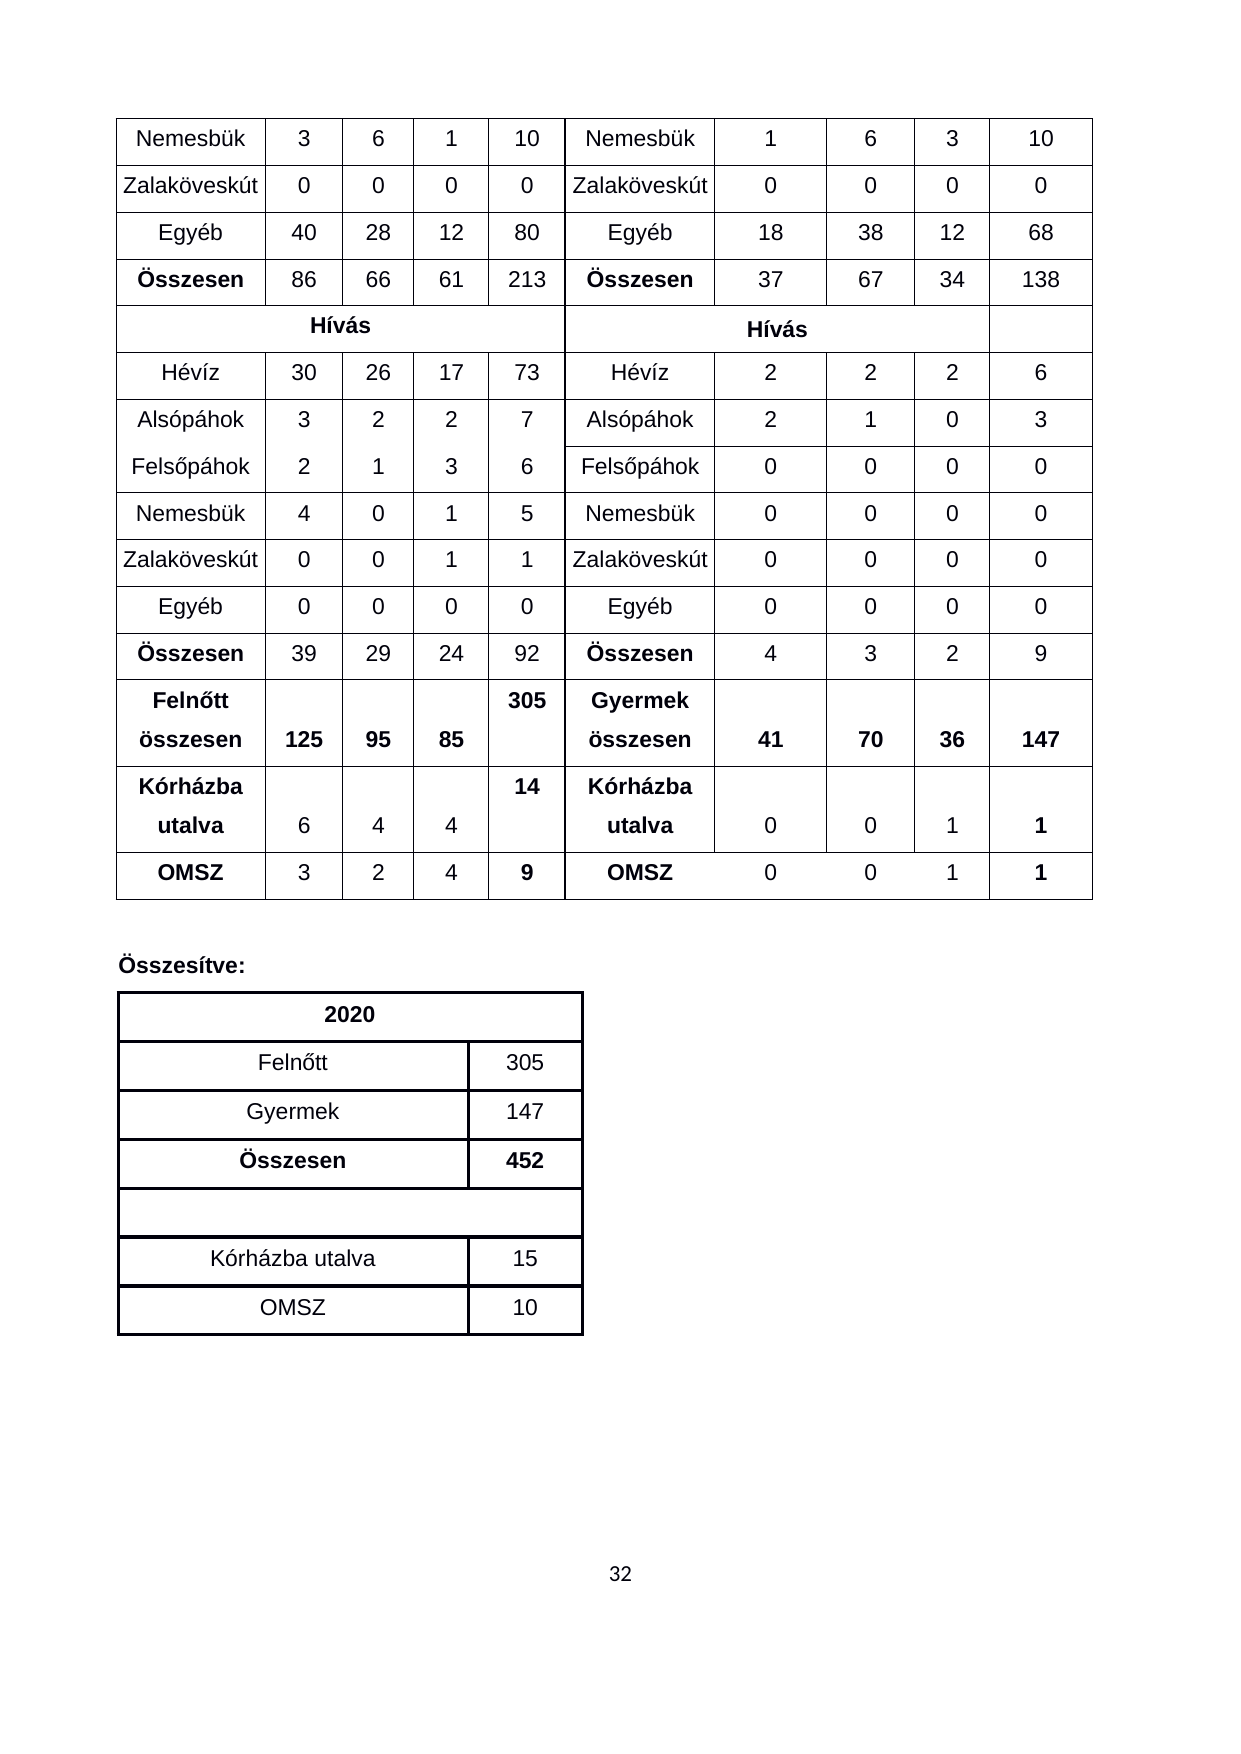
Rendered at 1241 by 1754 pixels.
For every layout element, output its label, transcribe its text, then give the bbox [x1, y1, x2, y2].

table_cell 0 [990, 540, 1092, 586]
table_cell 40 [266, 213, 342, 258]
table_cell 0 [414, 587, 488, 633]
table_cell 0 [915, 587, 989, 633]
table_cell 1 [715, 119, 826, 165]
table_cell Összesen [566, 634, 714, 679]
table_cell 6 [990, 353, 1092, 399]
table_header 2020 [120, 994, 581, 1040]
table_cell 68 [990, 213, 1092, 258]
table_cell 0 [827, 540, 914, 586]
table_cell 18 [715, 213, 826, 258]
table_cell 6 [489, 446, 564, 492]
table_cell 95 [343, 680, 413, 766]
table_cell 14 [489, 767, 564, 852]
table_cell 4 [715, 634, 826, 679]
table_cell 38 [827, 213, 914, 258]
table_cell 92 [489, 634, 564, 679]
table_cell Egyéb [566, 213, 714, 258]
table_cell 0 [915, 400, 989, 446]
table_cell 1 [990, 853, 1092, 899]
table_cell 147 [990, 680, 1092, 766]
table_cell 28 [343, 213, 413, 258]
text Összesítve: [118, 952, 1122, 978]
table_cell 12 [915, 213, 989, 258]
table_cell Zalaköveskút [117, 166, 265, 212]
table_cell Hívás [117, 306, 564, 352]
table_cell Nemesbük [566, 493, 714, 539]
table_cell 70 [827, 680, 914, 766]
table_cell Felsőpáhok [117, 446, 265, 492]
table_cell 6 [343, 119, 413, 165]
table_cell 1 [414, 119, 488, 165]
table_cell 0 [915, 540, 989, 586]
table_cell 0 [343, 587, 413, 633]
table_cell 30 [266, 353, 342, 399]
table_cell 5 [489, 493, 564, 539]
table_cell Egyéb [117, 587, 265, 633]
table_cell Hévíz [566, 353, 714, 399]
table_cell 24 [414, 634, 488, 679]
table_cell 0 [990, 447, 1092, 492]
table_cell 61 [414, 260, 488, 305]
table_cell 1 [990, 767, 1092, 852]
table_cell Alsópáhok [117, 400, 265, 446]
table_cell 3 [266, 853, 342, 899]
table_cell Egyéb [117, 213, 265, 258]
table_cell 1 [827, 400, 914, 446]
table_cell 1 [489, 540, 564, 586]
table_cell 9 [489, 853, 564, 899]
table_cell Nemesbük [566, 119, 714, 165]
table_cell 0 [827, 166, 914, 212]
table_cell 1 [915, 767, 989, 852]
table_cell Alsópáhok [566, 400, 714, 446]
table_cell 1 [343, 446, 413, 492]
table_cell 0 [827, 447, 914, 492]
table_cell Egyéb [566, 587, 714, 633]
table_cell 0 [715, 493, 826, 539]
table_cell 3 [266, 400, 342, 446]
table_cell Felnőtt összesen [117, 680, 265, 766]
table_cell 0 [266, 587, 342, 633]
table_cell 67 [827, 260, 914, 305]
table_cell Összesen [566, 260, 714, 305]
table_cell 66 [343, 260, 413, 305]
table_cell OMSZ [117, 853, 265, 899]
table_cell Nemesbük [117, 493, 265, 539]
table_cell Felnőtt [120, 1043, 467, 1089]
table_cell Gyermek összesen [566, 680, 714, 766]
table_cell 3 [990, 400, 1092, 446]
table_cell 34 [915, 260, 989, 305]
table_cell 0 [489, 166, 564, 212]
table_cell 3 [915, 119, 989, 165]
table_cell 80 [489, 213, 564, 258]
table_cell 0 [343, 493, 413, 539]
table_cell 1 [414, 493, 488, 539]
table_cell 0 [915, 447, 989, 492]
table_cell 2 [343, 400, 413, 446]
table_cell 6 [266, 767, 342, 852]
table_cell 0 [827, 493, 914, 539]
table_cell 0 [827, 767, 914, 852]
table_cell 17 [414, 353, 488, 399]
table_cell 10 [990, 119, 1092, 165]
table_cell 0 [715, 587, 826, 633]
table_cell 2 [343, 853, 413, 899]
table_cell 4 [266, 493, 342, 539]
table_cell 85 [414, 680, 488, 766]
table_cell Nemesbük [117, 119, 265, 165]
table_cell 6 [827, 119, 914, 165]
table_cell 37 [715, 260, 826, 305]
table_cell 2 [715, 400, 826, 446]
table_cell 0 [826, 853, 915, 899]
table_cell 0 [715, 853, 826, 899]
table_cell 2 [827, 353, 914, 399]
table_cell [120, 1190, 581, 1235]
table_cell 0 [715, 540, 826, 586]
table_cell Zalaköveskút [566, 166, 714, 212]
table_cell 0 [489, 587, 564, 633]
table_cell Zalaköveskút [566, 540, 714, 586]
table_cell OMSZ [566, 853, 715, 899]
table_cell 4 [414, 767, 488, 852]
table_cell 138 [990, 260, 1092, 305]
table_cell 86 [266, 260, 342, 305]
table_cell 0 [266, 166, 342, 212]
table_cell 213 [489, 260, 564, 305]
table_cell Felsőpáhok [566, 447, 714, 492]
table_cell 0 [343, 166, 413, 212]
table_cell Hévíz [117, 353, 265, 399]
table_cell 3 [414, 446, 488, 492]
table_cell 29 [343, 634, 413, 679]
table_cell 305 [489, 680, 564, 766]
table_cell 0 [915, 493, 989, 539]
table_cell 26 [343, 353, 413, 399]
table_cell 0 [990, 166, 1092, 212]
table_cell 0 [343, 540, 413, 586]
table_cell 125 [266, 680, 342, 766]
table_cell 0 [266, 540, 342, 586]
table_cell 4 [343, 767, 413, 852]
table_cell 15 [470, 1239, 581, 1284]
table_cell Zalaköveskút [117, 540, 265, 586]
table_cell 0 [715, 166, 826, 212]
table_cell 2 [915, 634, 989, 679]
table_cell 2 [414, 400, 488, 446]
table_cell 10 [470, 1288, 581, 1333]
table_cell 0 [715, 447, 826, 492]
table_cell 39 [266, 634, 342, 679]
table_cell 2 [266, 446, 342, 492]
table_cell Összesen [117, 634, 265, 679]
table_cell 0 [715, 767, 826, 852]
table_cell 0 [414, 166, 488, 212]
table_cell 73 [489, 353, 564, 399]
table_cell Gyermek [120, 1092, 467, 1138]
table_cell Kórházba utalva [117, 767, 265, 852]
table_cell 3 [266, 119, 342, 165]
table_cell 2 [915, 353, 989, 399]
table_cell 0 [827, 587, 914, 633]
table_cell Hívás [566, 306, 989, 352]
table_cell 4 [414, 853, 488, 899]
table_cell Kórházba utalva [566, 767, 714, 852]
table_cell Összesen [117, 260, 265, 305]
table_cell 305 [470, 1043, 581, 1089]
table_cell 7 [489, 400, 564, 446]
table_cell 36 [915, 680, 989, 766]
table_cell [990, 306, 1092, 352]
table_cell 10 [489, 119, 564, 165]
table_cell 2 [715, 353, 826, 399]
table_cell 3 [827, 634, 914, 679]
table_cell 12 [414, 213, 488, 258]
table_cell OMSZ [120, 1288, 467, 1333]
table_cell Összesen [120, 1141, 467, 1187]
table_cell 41 [715, 680, 826, 766]
table_cell 1 [915, 853, 989, 899]
table_cell 147 [470, 1092, 581, 1138]
table_cell 9 [990, 634, 1092, 679]
table_cell 452 [470, 1141, 581, 1187]
table_cell 0 [990, 587, 1092, 633]
table_cell 1 [414, 540, 488, 586]
table_cell 0 [915, 166, 989, 212]
table_cell 0 [990, 493, 1092, 539]
table_cell Kórházba utalva [120, 1239, 467, 1284]
